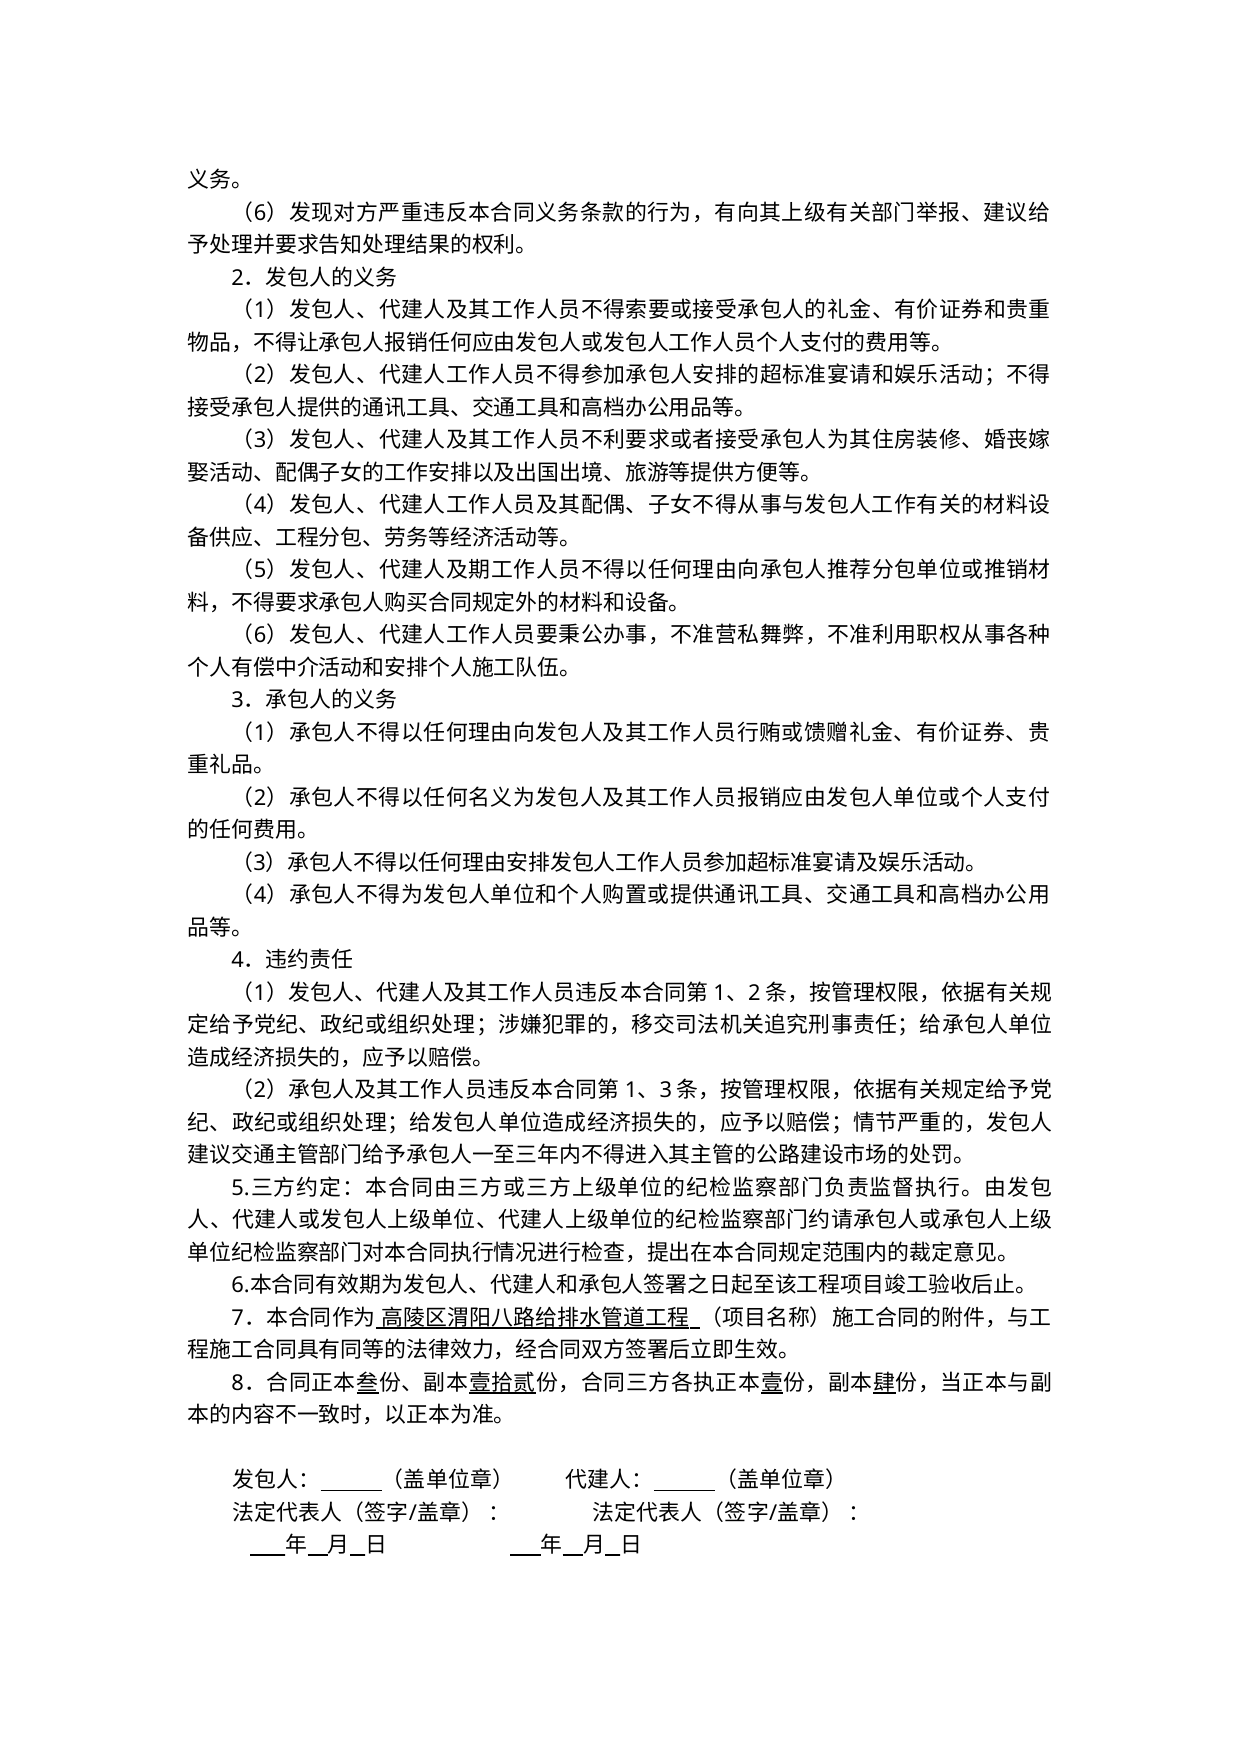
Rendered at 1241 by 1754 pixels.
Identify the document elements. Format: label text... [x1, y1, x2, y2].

text 3．承包人的义务 [187, 682, 1053, 714]
text 5.三方约定：本合同由三方或三方上级单位的纪检监察部门负责监督执行。由发包人、代建人或发包人上级单位、代建人上级单位的纪检监察部门约请承包人或承包人上级单位纪检监察部门对本合同执行情况进行检查，提出在本合同规定范围内的裁定意见。 [187, 1169, 1053, 1267]
text （1）承包人不得以任何理由向发包人及其工作人员行贿或馈赠礼金、有价证券、贵重礼品。 [187, 714, 1053, 779]
text （5）发包人、代建人及期工作人员不得以任何理由向承包人推荐分包单位或推销材料，不得要求承包人购买合同规定外的材料和设备。 [187, 552, 1053, 617]
text （2）发包人、代建人工作人员不得参加承包人安排的超标准宴请和娱乐活动；不得接受承包人提供的通讯工具、交通工具和高档办公用品等。 [187, 357, 1053, 422]
text （1）发包人、代建人及其工作人员不得索要或接受承包人的礼金、有价证券和贵重物品，不得让承包人报销任何应由发包人或发包人工作人员个人支付的费用等。 [187, 292, 1053, 357]
text 发包人： （盖单位章） 代建人： （盖单位章） [187, 1462, 1053, 1494]
text （3）发包人、代建人及其工作人员不利要求或者接受承包人为其住房装修、婚丧嫁娶活动、配偶子女的工作安排以及出国出境、旅游等提供方便等。 [187, 422, 1053, 487]
text 法定代表人（签字/盖章） ： 法定代表人（签字/盖章） ： [187, 1494, 1053, 1527]
text （4）发包人、代建人工作人员及其配偶、子女不得从事与发包人工作有关的材料设备供应、工程分包、劳务等经济活动等。 [187, 487, 1053, 552]
text （3）承包人不得以任何理由安排发包人工作人员参加超标准宴请及娱乐活动。 [187, 844, 1053, 877]
text 6.本合同有效期为发包人、代建人和承包人签署之日起至该工程项目竣工验收后止。 [187, 1267, 1053, 1299]
text 7．本合同作为 高陵区渭阳八路给排水管道工程 （项目名称）施工合同的附件，与工程施工合同具有同等的法律效力，经合同双方签署后立即生效。 [187, 1299, 1053, 1364]
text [187, 162, 1053, 194]
text 8．合同正本叁份、副本壹拾贰份，合同三方各执正本壹份，副本肆份，当正本与副本的内容不一致时，以正本为准。 [187, 1364, 1053, 1429]
text （2）承包人不得以任何名义为发包人及其工作人员报销应由发包人单位或个人支付的任何费用。 [187, 779, 1053, 844]
text （1）发包人、代建人及其工作人员违反本合同第1、2条，按管理权限，依据有关规定给予党纪、政纪或组织处理；涉嫌犯罪的，移交司法机关追究刑事责任；给承包人单位造成经济损失的，应予以赔偿。 [187, 974, 1053, 1072]
text 年 月 日 年 月 日 [187, 1527, 1053, 1559]
text （4）承包人不得为发包人单位和个人购置或提供通讯工具、交通工具和高档办公用品等。 [187, 877, 1053, 942]
text 2．发包人的义务 [187, 259, 1053, 292]
text （2）承包人及其工作人员违反本合同第1、3条，按管理权限，依据有关规定给予党纪、政纪或组织处理；给发包人单位造成经济损失的，应予以赔偿；情节严重的，发包人建议交通主管部门给予承包人一至三年内不得进入其主管的公路建设市场的处罚。 [187, 1072, 1053, 1169]
text 4．违约责任 [187, 942, 1053, 974]
text （6）发现对方严重违反本合同义务条款的行为，有向其上级有关部门举报、建议给予处理并要求告知处理结果的权利。 [187, 194, 1053, 259]
text （6）发包人、代建人工作人员要秉公办事，不准营私舞弊，不准利用职权从事各种个人有偿中介活动和安排个人施工队伍。 [187, 617, 1053, 682]
